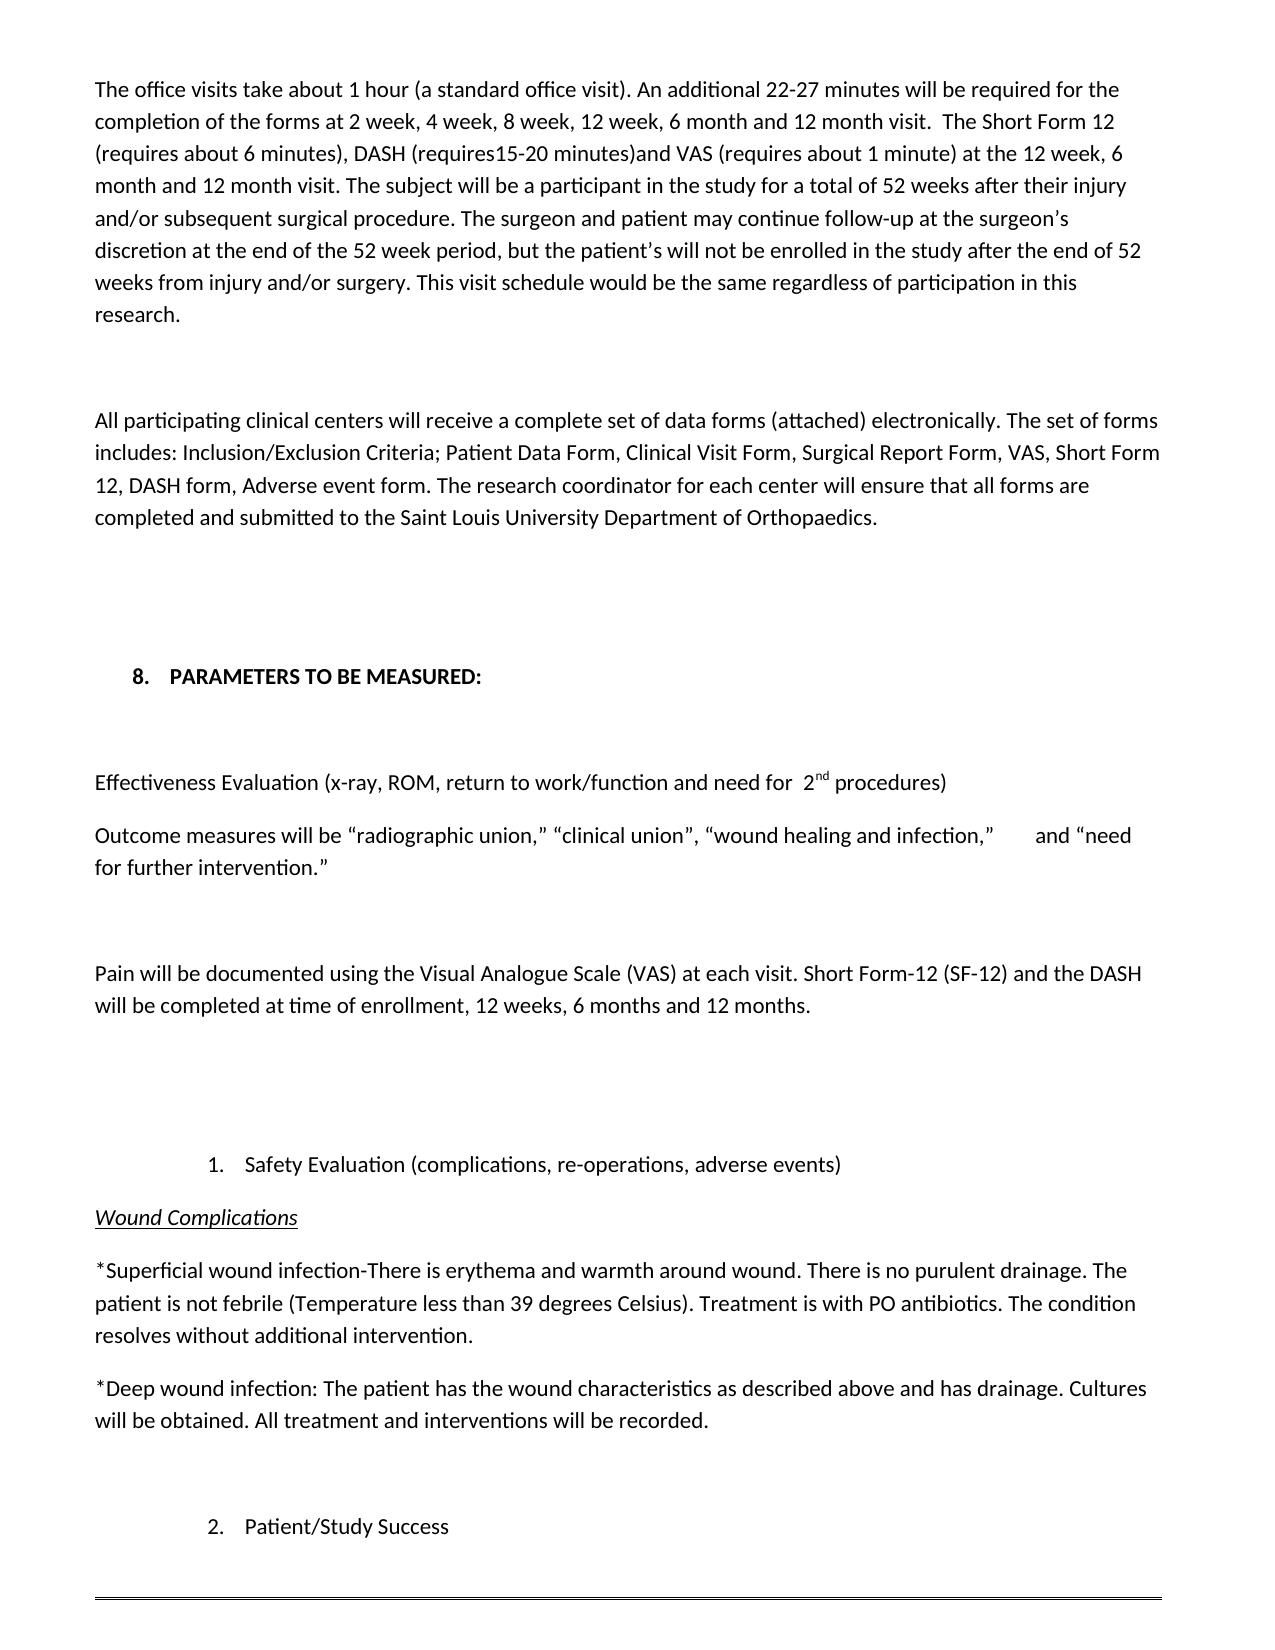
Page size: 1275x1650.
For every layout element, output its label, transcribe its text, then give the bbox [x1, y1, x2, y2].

list Safety Evaluation (complications, re-operations, adverse events) [207, 1151, 1162, 1178]
text *Superficial wound infection-There is erythema and warmth around wound. There is no purulent drainage. The patient is not febrile (Temperature less than 39 degrees Celsius). Treatment is with antibiotics. The condition resolves without additional intervention. [94, 1257, 1162, 1349]
text All participating clinical centers will receive a complete set of data forms (attached) electronically. The set of forms includes: Inclusion/Exclusion Criteria; Patient Data Form, Clinical Visit Form, Surgical Report Form, VAS, Short Form 12, DASH form, Adverse event form. The research coordinator for each center will ensure that all forms are completed and submitted to the Saint Louis University Department of Orthopaedics. [94, 406, 1162, 531]
text Wound Complications [94, 1203, 1162, 1232]
text *Deep wound infection: The patient has the wound characteristics as described above and has drainage. Cultures will be obtained. All treatment and interventions will be recorded. [94, 1374, 1162, 1434]
text Outcome measures will be “radiographic union,” “clinical union”, “wound healing and infection,” and “need for further intervention.” [94, 821, 1162, 881]
list Patient/Study Success [207, 1512, 1162, 1540]
text Effectiveness Evaluation (x-ray, ROM, return to work/function and need for 2nd procedures) [94, 768, 1162, 796]
text The office visits take about 1 hour (a standard office visit). An additional 22-27 minutes will be required for the completion of the forms at 2 week, 4 week, 8 week, 12 week, 6 month and 12 month visit. The Short Form 12 (requires about 6 minutes), DASH (requires15-20 minutes)and VAS (requires about 1 minute) at the 12 week, 6 month and 12 month visit. The subject will be a participant in the study for a total of 52 weeks after their injury and/or subsequent surgical procedure. The surgeon and patient may continue follow-up at the surgeon’s discretion at the end of the 52 week period, but the patient’s will not be enrolled in the study after the end of 52 weeks from injury and/or surgery. This visit schedule would be the same regardless of participation in this research. [94, 75, 1162, 328]
text Pain will be documented using the Visual Analogue Scale (VAS) at each visit. Short Form-12 (SF-12) and the DASH will be completed at time of enrollment, 12 weeks, 6 months and 12 months. [94, 959, 1162, 1019]
list PARAMETERS TO BE MEASURED: [132, 662, 1162, 690]
